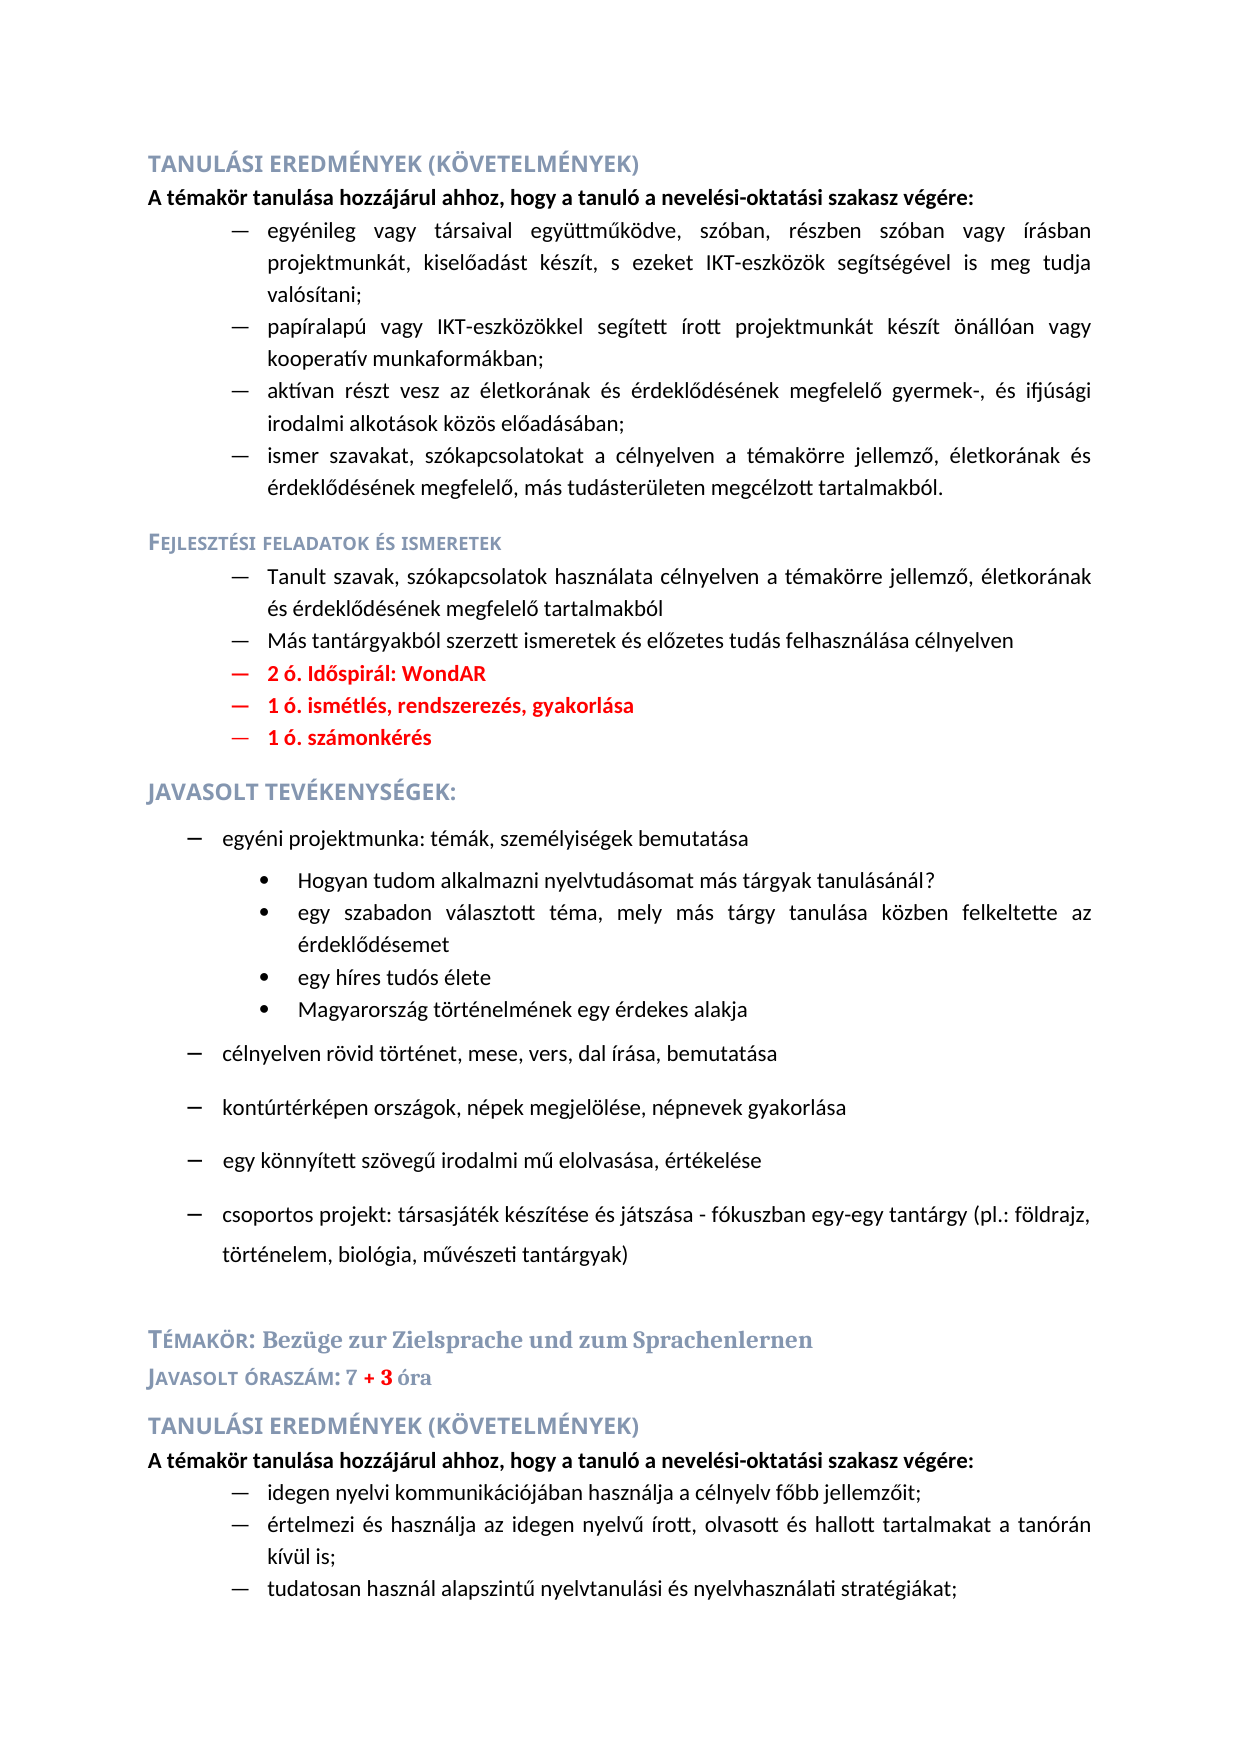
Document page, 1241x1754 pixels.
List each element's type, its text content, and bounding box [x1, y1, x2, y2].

list egy szabadon választott téma, mely más tárgy tanulása közben felkeltette az érdeklődésemet [260, 898, 1093, 958]
list kontúrtérképen országok, népek megjelölése, népnevek gyakorlása [185, 1081, 1093, 1128]
list Tanult szavak, szókapcsolatok használata célnyelven a témakörre jellemző, életkorának és érdeklődésének megfelelő tartalmakból [229, 562, 1093, 622]
text TANULÁSI EREDMÉNYEK (KÖVETELMÉNYEK) [148, 1410, 1093, 1441]
text Javasolt óraszám: 7 + 3 óra [148, 1361, 1093, 1393]
text TANULÁSI EREDMÉNYEK (KÖVETELMÉNYEK) [148, 148, 1093, 179]
text JAVASOLT TEVÉKENYSÉGEK: [148, 776, 1093, 807]
list papíralapú vagy IKT-eszközökkel segített írott projektmunkát készít önállóan vagy kooperatív munkaformákban; [229, 312, 1093, 372]
text Témakör: Bezüge zur Zielsprache und zum Sprachenlernen [148, 1322, 1093, 1356]
text A témakör tanulása hozzájárul ahhoz, hogy a tanuló a nevelési-oktatási szakasz végére: [148, 1446, 1093, 1474]
list egyéni projektmunka: témák, személyiségek bemutatása [185, 812, 1093, 859]
list csoportos projekt: társasjáték készítése és játszása - fókuszban egy-egy tantárgy (pl.: földrajz, történelem, biológia, művészeti tantárgyak) [185, 1189, 1093, 1268]
list célnyelven rövid történet, mese, vers, dal írása, bemutatása [185, 1027, 1093, 1074]
list tudatosan használ alapszintű nyelvtanulási és nyelvhasználati stratégiákat; [229, 1574, 1093, 1602]
list 1 ó. számonkérés [229, 723, 1093, 751]
list egy híres tudós élete [260, 963, 1093, 991]
list Más tantárgyakból szerzett ismeretek és előzetes tudás felhasználása célnyelven [229, 627, 1093, 654]
list egyénileg vagy társaival együttműködve, szóban, részben szóban vagy írásban projektmunkát, kiselőadást készít, s ezeket IKT-eszközök segítségével is meg tudja valósítani; [229, 216, 1093, 308]
list Magyarország történelmének egy érdekes alakja [260, 995, 1093, 1023]
list aktívan részt vesz az életkorának és érdeklődésének megfelelő gyermek-, és ifjúsági irodalmi alkotások közös előadásában; [229, 377, 1093, 437]
list értelmezi és használja az idegen nyelvű írott, olvasott és hallott tartalmakat a tanórán kívül is; [229, 1510, 1093, 1570]
list idegen nyelvi kommunikációjában használja a célnyelv főbb jellemzőit; [229, 1478, 1093, 1506]
list 2 ó. Időspirál: WondAR [229, 659, 1093, 687]
list egy könnyített szövegű irodalmi mű elolvasása, értékelése [185, 1135, 1093, 1182]
list 1 ó. ismétlés, rendszerezés, gyakorlása [229, 691, 1093, 719]
list Hogyan tudom alkalmazni nyelvtudásomat más tárgyak tanulásánál? [260, 866, 1093, 894]
list ismer szavakat, szókapcsolatokat a célnyelven a témakörre jellemző, életkorának és érdeklődésének megfelelő, más tudásterületen megcélzott tartalmakból. [229, 441, 1093, 501]
text Fejlesztési feladatok és ismeretek [148, 526, 1093, 557]
text A témakör tanulása hozzájárul ahhoz, hogy a tanuló a nevelési-oktatási szakasz végére: [148, 183, 1093, 212]
